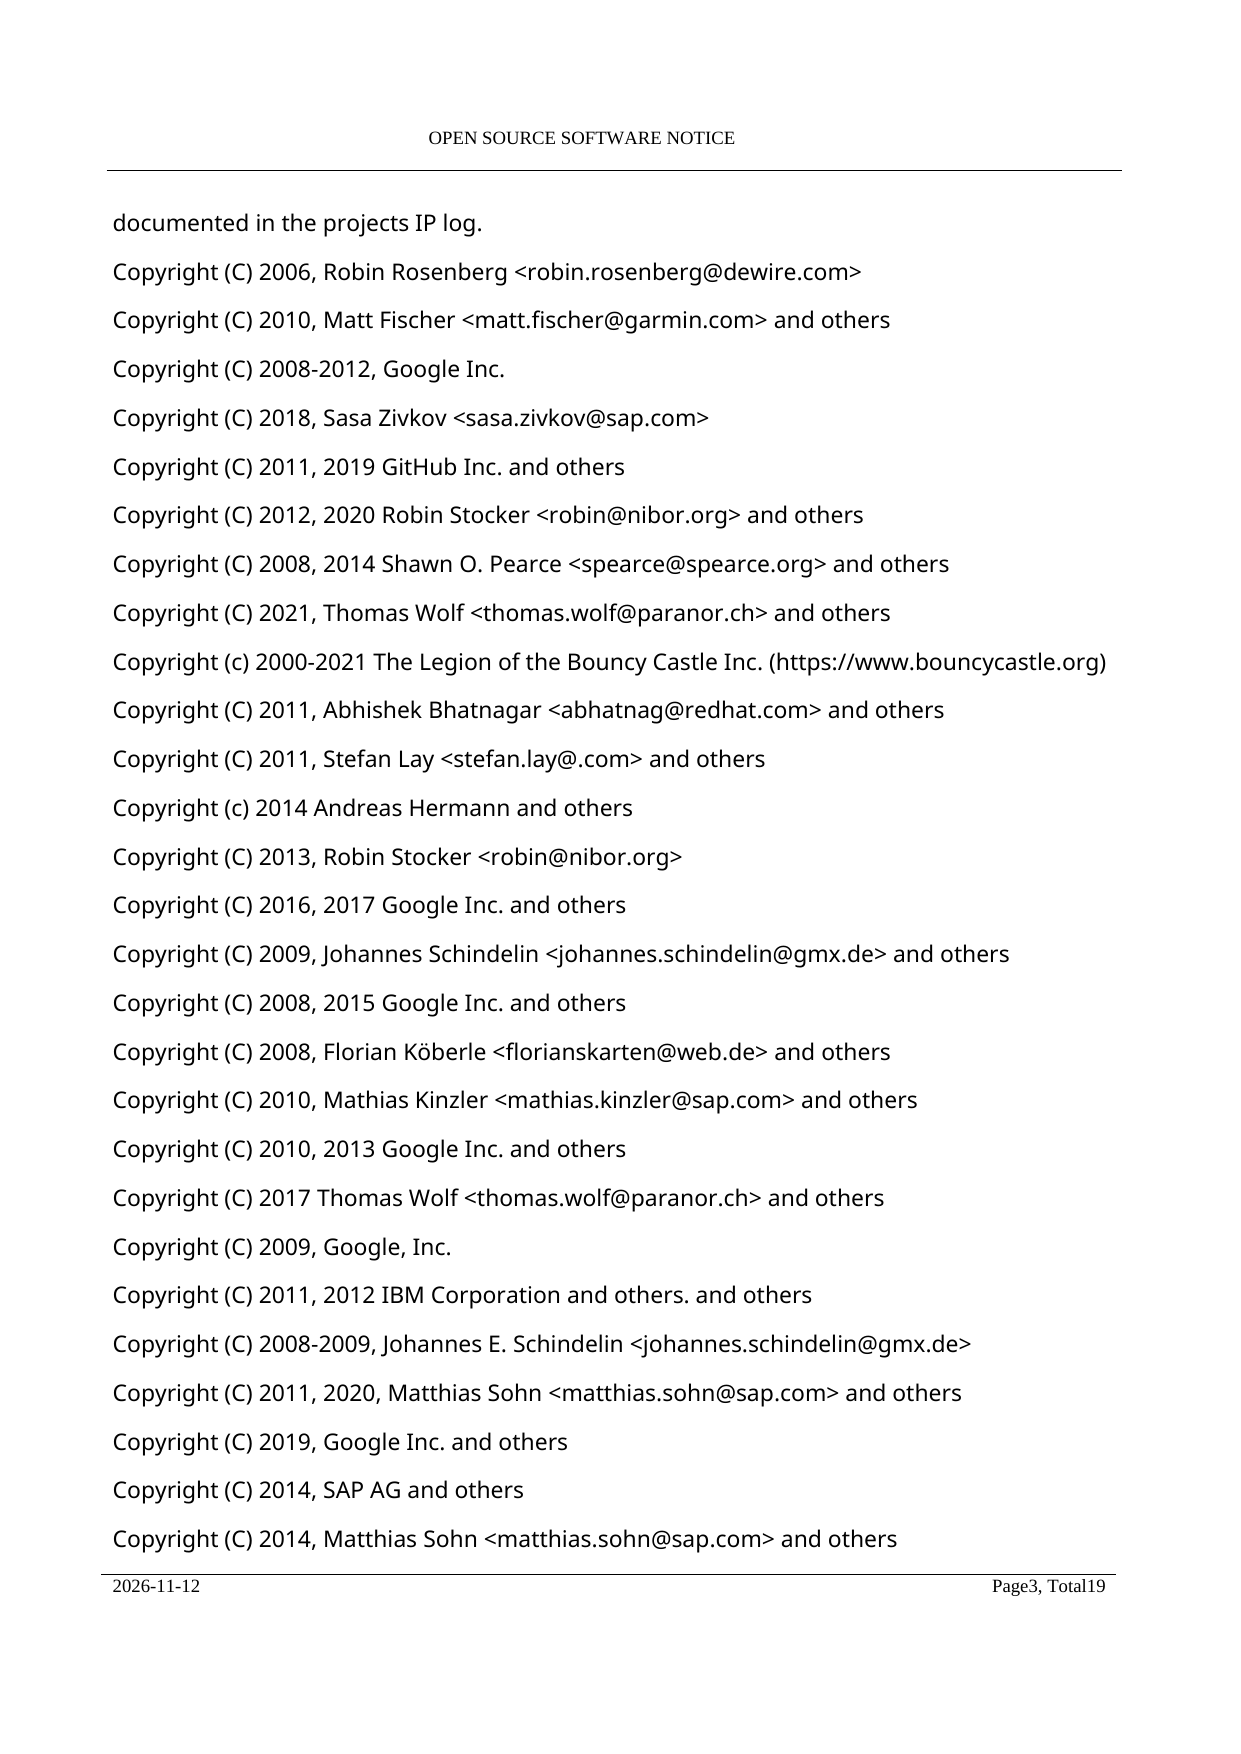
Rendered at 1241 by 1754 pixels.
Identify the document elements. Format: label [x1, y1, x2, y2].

text [112, 206, 1128, 1555]
